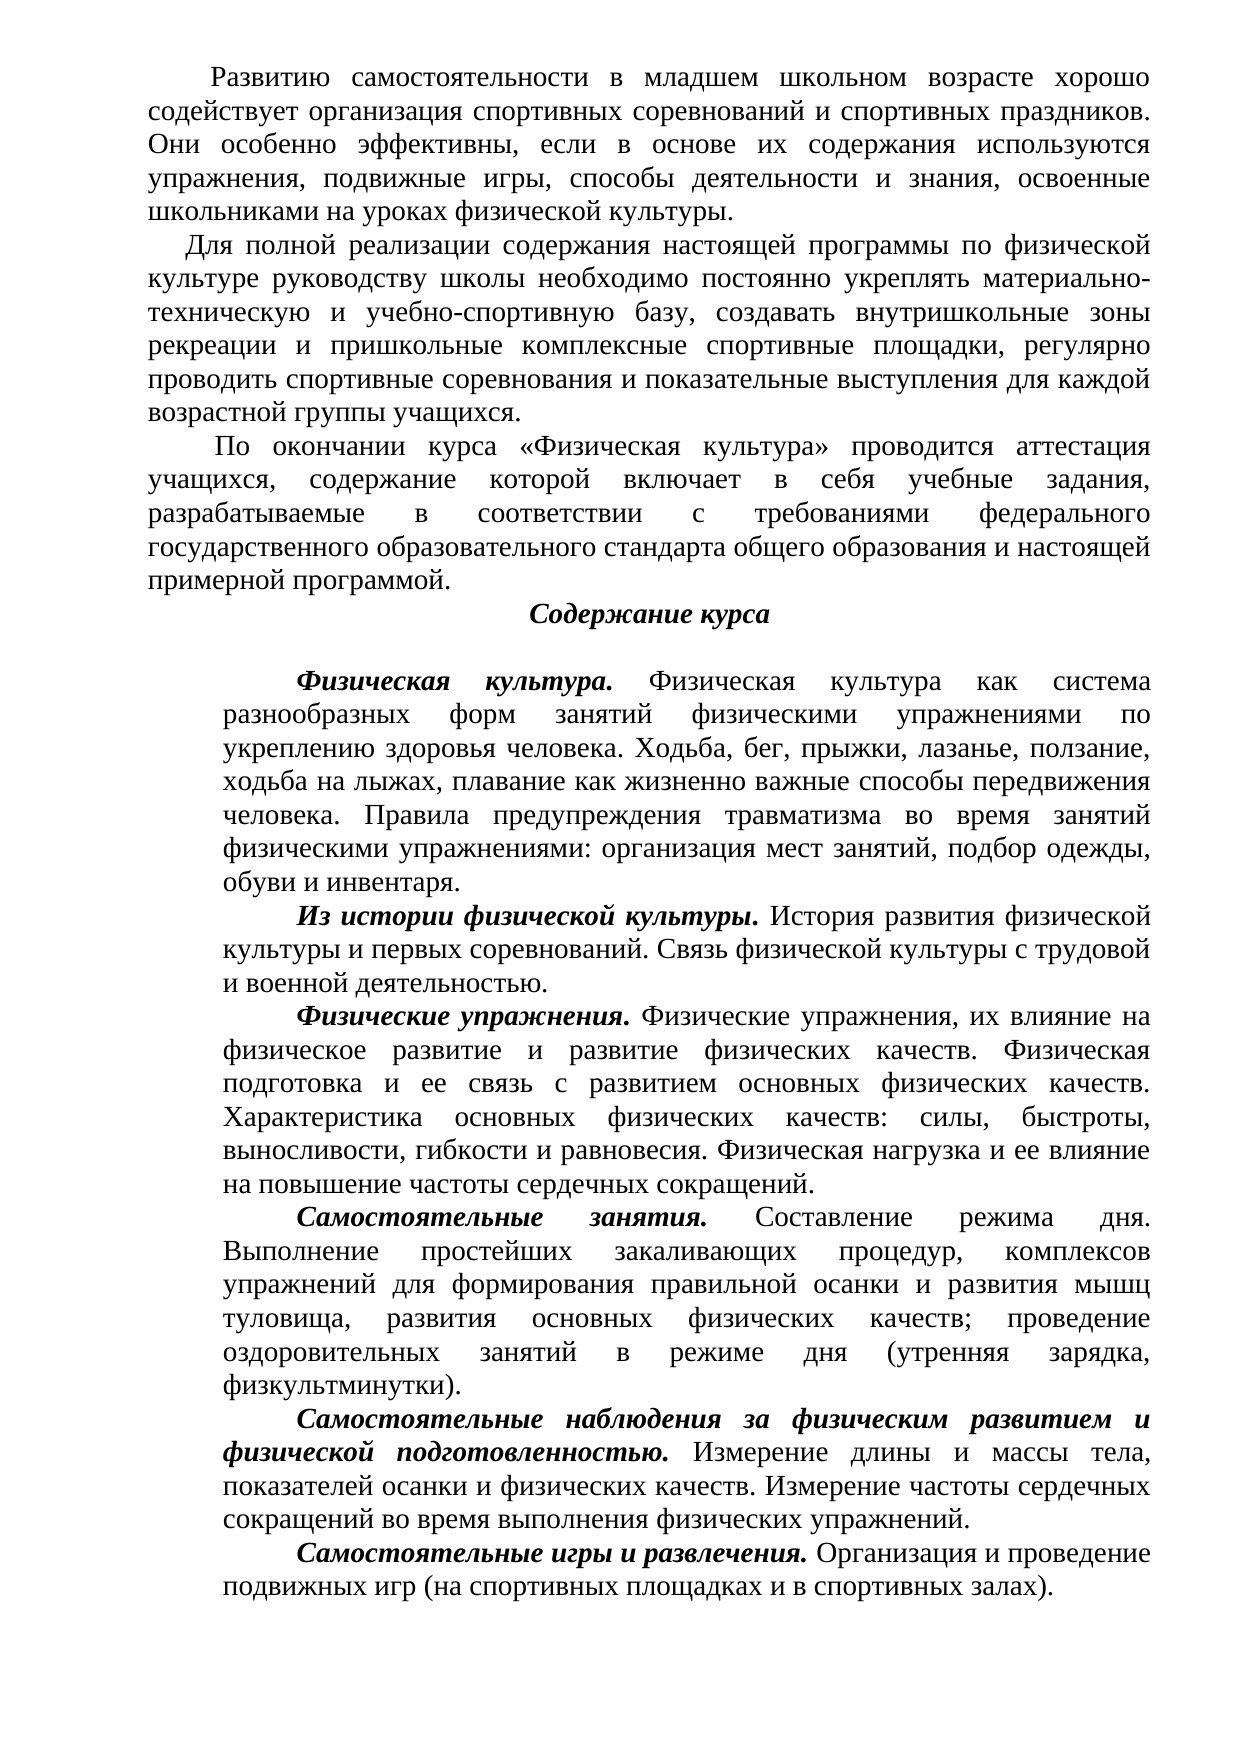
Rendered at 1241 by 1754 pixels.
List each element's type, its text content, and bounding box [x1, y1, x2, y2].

text Самостоятельные игры и развлечения. Организация и проведение подвижных игр (на спортивных площадках и в спортивных залах). [223, 1535, 1151, 1602]
text Из истории физической культуры. История развития физической культуры и первых соревнований. Связь физической культуры с трудовой и военной деятельностью. [223, 898, 1151, 998]
text Самостоятельные занятия. Составление режима дня. Выполнение простейших закаливающих процедур, комплексов упражнений для формирования правильной осанки и развития мышц туловища, развития основных физических качеств; проведение оздоровительных занятий в режиме дня (утренняя зарядка, физкультминутки). [223, 1199, 1151, 1401]
text Физические упражнения. Физические упражнения, их влияние на физическое развитие и развитие физических качеств. Физическая подготовка и ее связь с развитием основных физических качеств. Характеристика основных физических качеств: силы, быстроты, выносливости, гибкости и равновесия. Физическая нагрузка и ее влияние на повышение частоты сердечных сокращений. [223, 998, 1151, 1199]
text Для полной реализации содержания настоящей программы по физической культуре руководству школы необходимо постоянно укреплять материально-техническую и учебно-спортивную базу, создавать внутришкольные зоны рекреации и пришкольные комплексные спортивные площадки, регулярно проводить спортивные соревнования и показательные выступления для каждой возрастной группы учащихся. [148, 227, 1151, 428]
text По окончании курса «Физическая культура» проводится аттестация учащихся, содержание которой включает в себя учебные задания, разрабатываемые в соответствии с требованиями федерального государственного образовательного стандарта общего образования и настоящей примерной программой. [148, 428, 1151, 596]
text Содержание курса [148, 596, 1151, 629]
text Самостоятельные наблюдения за физическим развитием и физической подготовленностью. Измерение длины и массы тела, показателей осанки и физических качеств. Измерение частоты сердечных сокращений во время выполнения физических упражнений. [223, 1401, 1151, 1535]
text Развитию самостоятельности в младшем школьном возрасте хорошо содействует организация спортивных соревнований и спортивных праздников. Они особенно эффективны, если в основе их содержания используются упражнения, подвижные игры, способы деятельности и знания, освоенные школьниками на уроках физической культуры. [148, 59, 1151, 227]
text Физическая культура. Физическая культура как система разнообразных форм занятий физическими упражнениями по укреплению здоровья человека. Ходьба, бег, прыжки, лазанье, ползание, ходьба на лыжах, плавание как жизненно важные способы передвижения человека. Правила предупреждения травматизма во время занятий физическими упражнениями: организация мест занятий, подбор одежды, обуви и инвентаря. [223, 663, 1151, 898]
